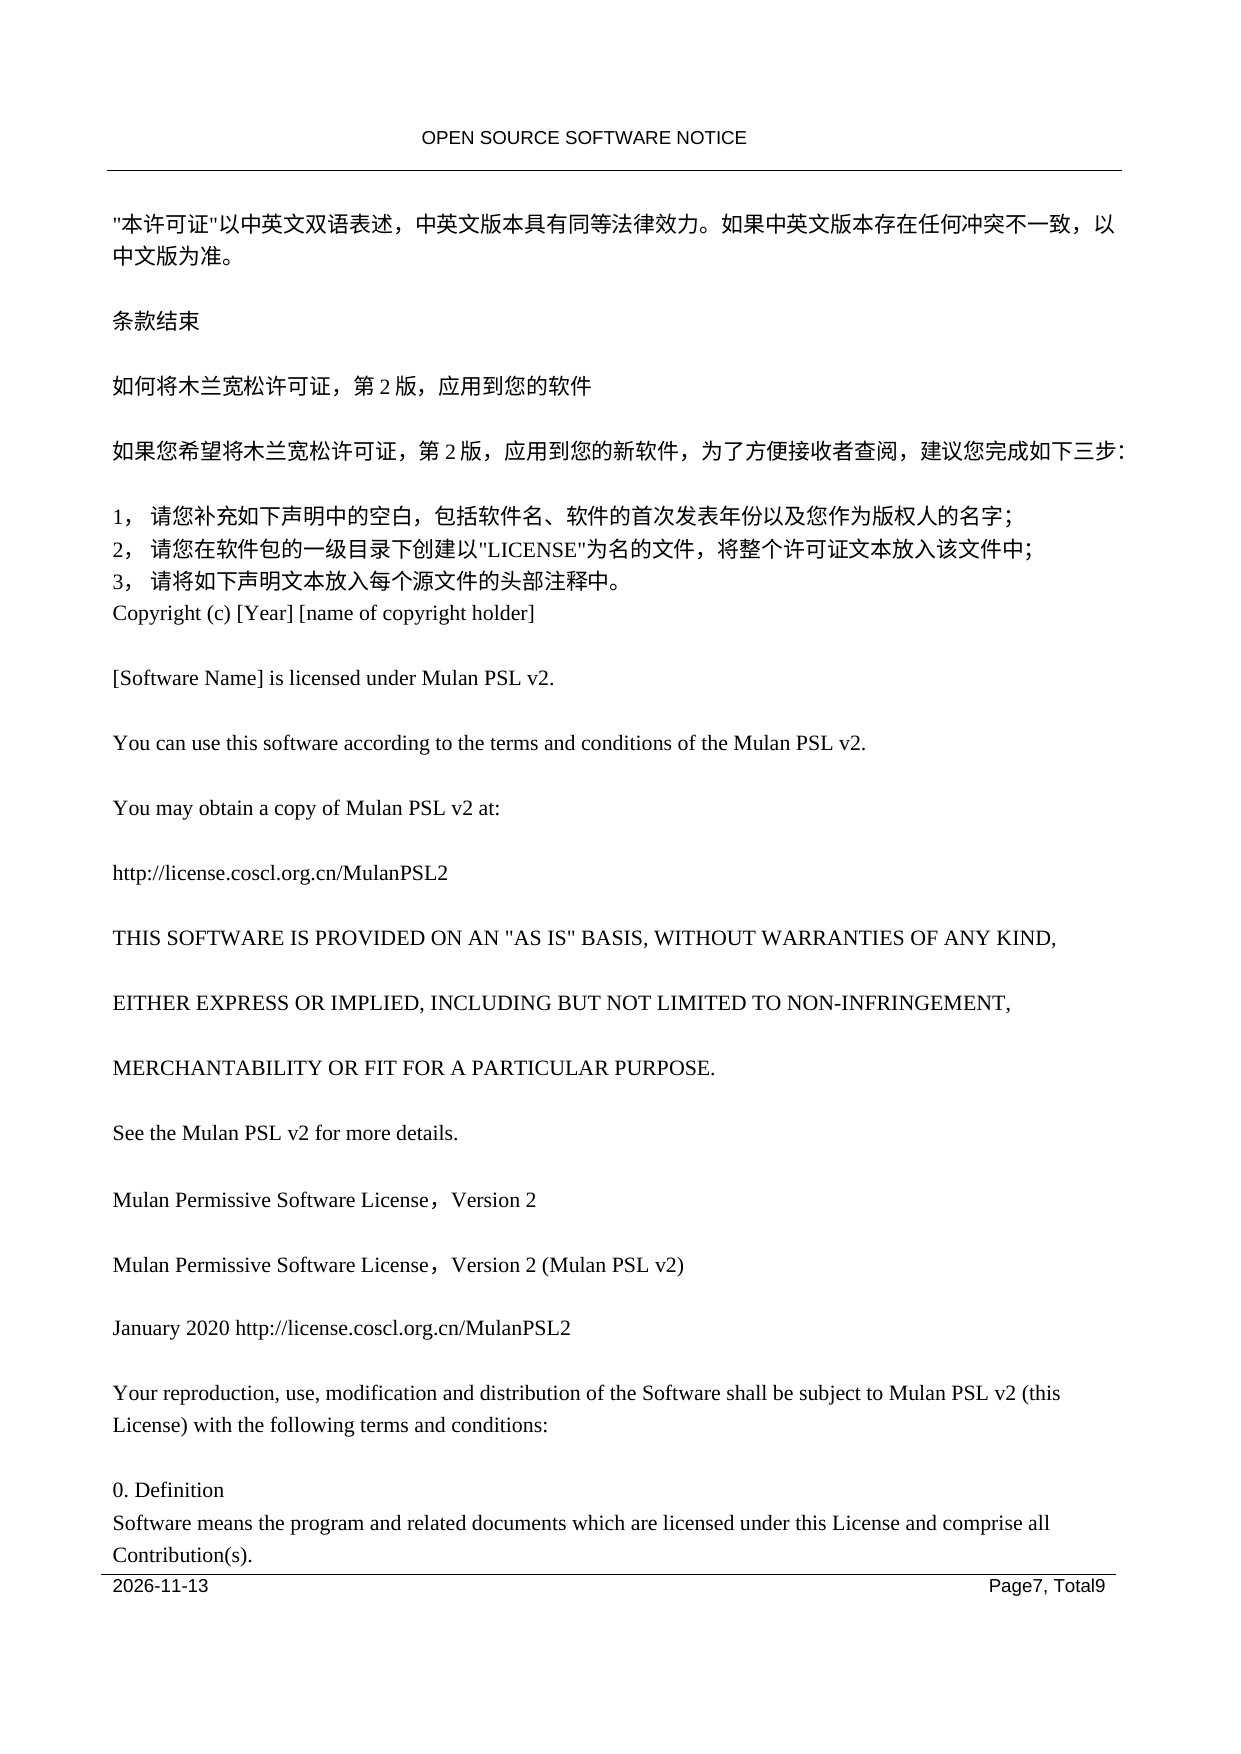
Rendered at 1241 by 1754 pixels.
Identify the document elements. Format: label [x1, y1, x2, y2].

text [112, 206, 1128, 1571]
